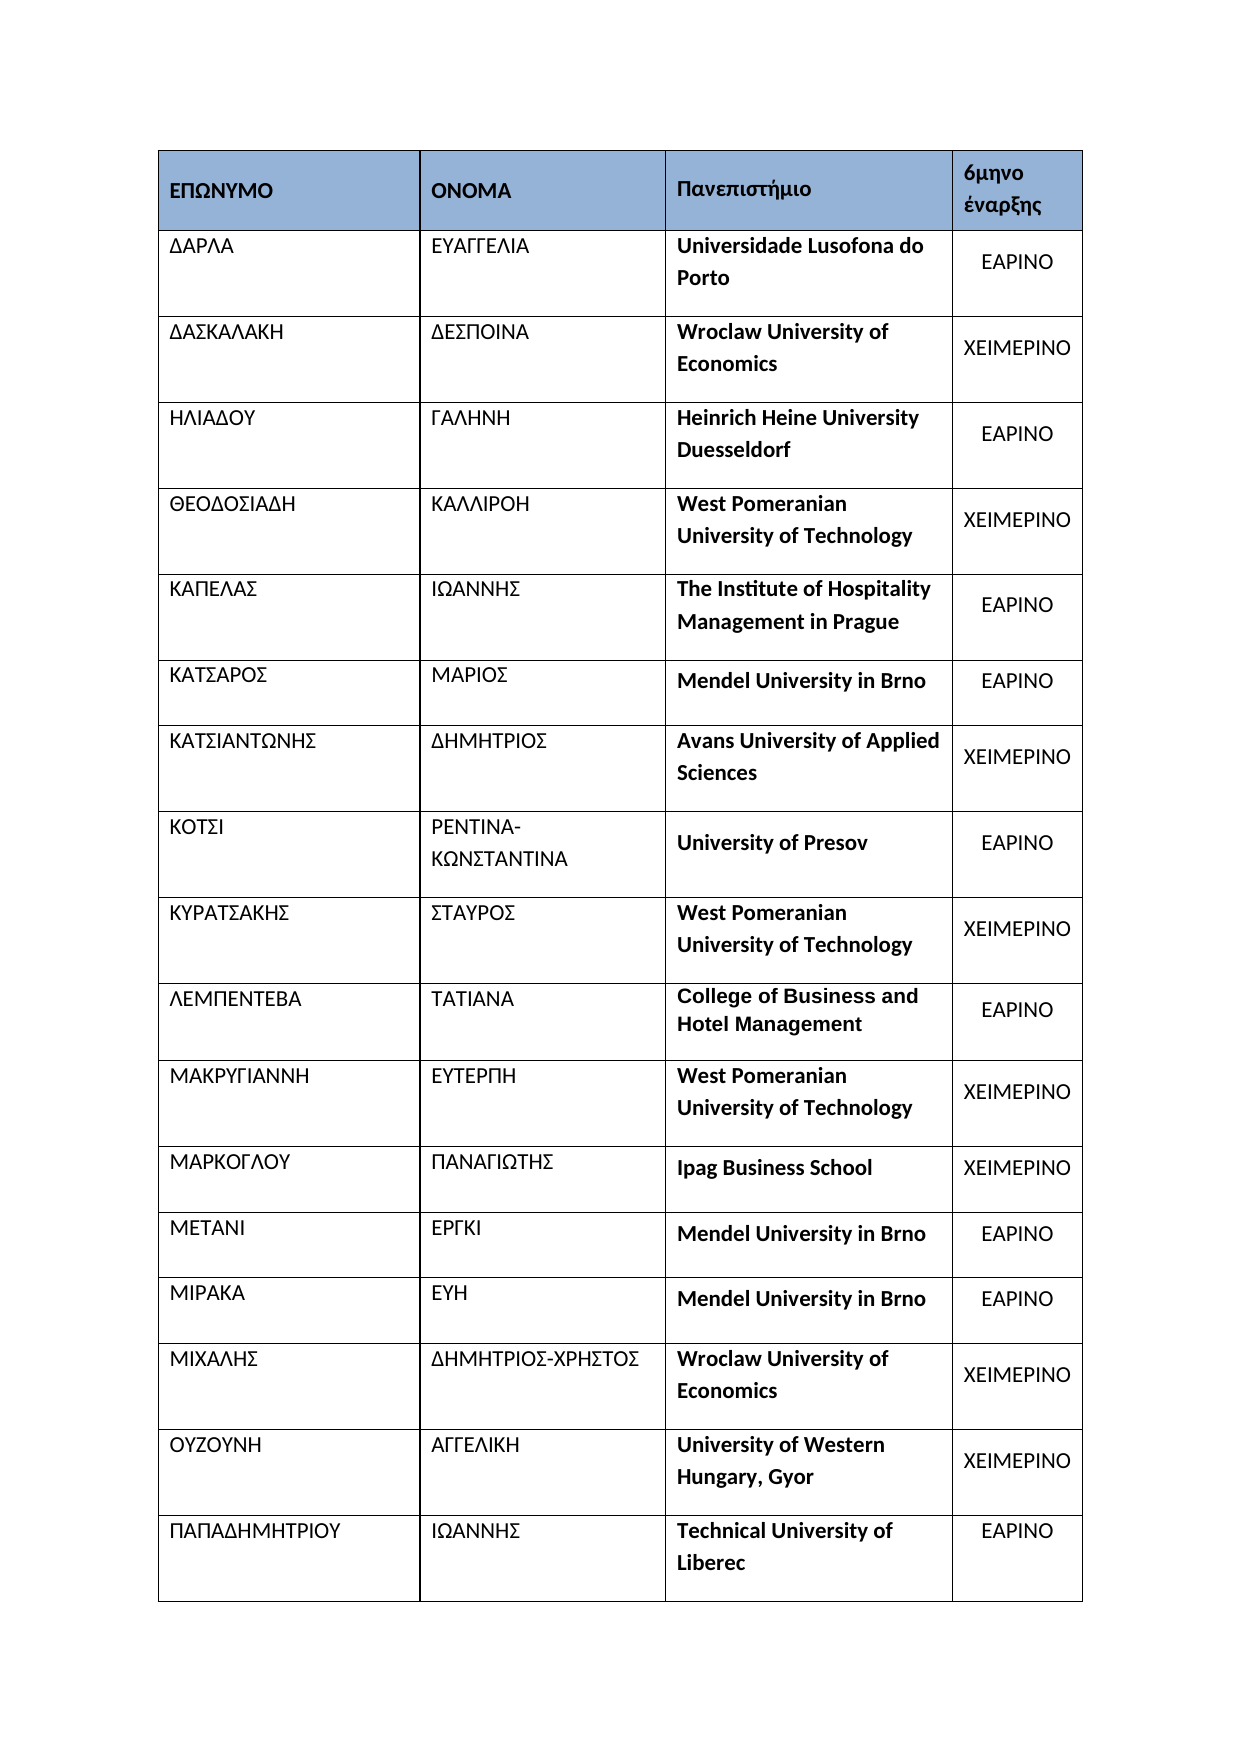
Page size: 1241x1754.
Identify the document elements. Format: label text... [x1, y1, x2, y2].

table_cell ΧΕΙΜΕΡΙΝΟ [953, 726, 1082, 811]
table_cell ΚΥΡΑΤΣΑΚΗΣ [159, 898, 419, 983]
table_header Πανεπιστήμιο [666, 151, 952, 230]
table_cell ΧΕΙΜΕΡΙΝΟ [953, 1147, 1082, 1212]
table_cell ΙΩΑΝΝΗΣ [421, 1516, 665, 1601]
table_cell Mendel University in Brno [666, 1278, 952, 1343]
table_cell Technical University of Liberec [666, 1516, 952, 1601]
table_cell Mendel University in Brno [666, 1213, 952, 1277]
table_cell University of Western Hungary, Gyor [666, 1430, 952, 1515]
table_cell Wroclaw University of Economics [666, 1344, 952, 1429]
table_cell ΓΑΛΗΝΗ [421, 403, 665, 488]
table_cell ΧΕΙΜΕΡΙΝΟ [953, 898, 1082, 983]
table_cell Mendel University in Brno [666, 661, 952, 725]
table_cell ΚΑΛΛΙΡΟΗ [421, 489, 665, 573]
table_cell ΘΕΟΔΟΣΙΑΔΗ [159, 489, 419, 573]
table_cell West Pomeranian University of Technology [666, 1061, 952, 1146]
table_cell Ipag Business School [666, 1147, 952, 1212]
table_cell ΛΕΜΠΕΝΤΕΒΑ [159, 984, 419, 1060]
table_cell ΜΑΡΚΟΓΛΟΥ [159, 1147, 419, 1212]
table_cell ΧΕΙΜΕΡΙΝΟ [953, 317, 1082, 402]
table_cell ΕΑΡΙΝΟ [953, 1278, 1082, 1343]
table_cell ΤΑΤΙΑΝΑ [421, 984, 665, 1060]
table_cell ΔΗΜΗΤΡΙΟΣ-ΧΡΗΣΤΟΣ [421, 1344, 665, 1429]
table_header ΕΠΩΝΥΜΟ [159, 151, 419, 230]
table_cell ΔΕΣΠΟΙΝΑ [421, 317, 665, 402]
table_cell ΕΡΓΚΙ [421, 1213, 665, 1277]
table_cell College of Business and Hotel Management [666, 984, 952, 1060]
table_cell ΚΑΤΣΙΑΝΤΩΝΗΣ [159, 726, 419, 811]
table_cell ΕΥΗ [421, 1278, 665, 1343]
table_header 6μηνο έναρξης [953, 151, 1082, 230]
table_cell ΚΟΤΣΙ [159, 812, 419, 897]
table_cell ΙΩΑΝΝΗΣ [421, 575, 665, 659]
table_cell ΜΕΤΑΝΙ [159, 1213, 419, 1277]
table_cell ΕΑΡΙΝΟ [953, 231, 1082, 316]
table_cell ΕΑΡΙΝΟ [953, 661, 1082, 725]
table_cell ΧΕΙΜΕΡΙΝΟ [953, 489, 1082, 573]
table_cell ΑΓΓΕΛΙΚΗ [421, 1430, 665, 1515]
table_header ΟΝΟΜΑ [421, 151, 665, 230]
table_cell West Pomeranian University of Technology [666, 489, 952, 573]
table_cell ΕΑΡΙΝΟ [953, 984, 1082, 1060]
table_cell ΕΑΡΙΝΟ [953, 812, 1082, 897]
table_cell ΜΑΚΡΥΓΙΑΝΝΗ [159, 1061, 419, 1146]
table_cell ΕΑΡΙΝΟ [953, 1516, 1082, 1601]
table_cell ΡΕΝΤΙΝΑ-ΚΩΝΣΤΑΝΤΙΝΑ [421, 812, 665, 897]
table_cell ΕΑΡΙΝΟ [953, 1213, 1082, 1277]
table_cell ΧΕΙΜΕΡΙΝΟ [953, 1344, 1082, 1429]
table_cell ΕΑΡΙΝΟ [953, 403, 1082, 488]
table_cell Heinrich Heine University Duesseldorf [666, 403, 952, 488]
table_cell ΚΑΠΕΛΑΣ [159, 575, 419, 659]
table_cell ΜΙΡΑΚΑ [159, 1278, 419, 1343]
table_cell ΕΥΤΕΡΠΗ [421, 1061, 665, 1146]
table_cell ΔΑΣΚΑΛΑΚΗ [159, 317, 419, 402]
table_cell ΕΥΑΓΓΕΛΙΑ [421, 231, 665, 316]
table_cell Universidade Lusofona do Porto [666, 231, 952, 316]
table_cell West Pomeranian University of Technology [666, 898, 952, 983]
table_cell Wroclaw University of Economics [666, 317, 952, 402]
table_cell ΧΕΙΜΕΡΙΝΟ [953, 1430, 1082, 1515]
table_cell ΔΑΡΛΑ [159, 231, 419, 316]
table_cell ΚΑΤΣΑΡΟΣ [159, 661, 419, 725]
table_cell ΟΥΖΟΥΝΗ [159, 1430, 419, 1515]
table_cell ΧΕΙΜΕΡΙΝΟ [953, 1061, 1082, 1146]
table_cell ΠΑΠΑΔΗΜΗΤΡΙΟΥ [159, 1516, 419, 1601]
table_cell ΔΗΜΗΤΡΙΟΣ [421, 726, 665, 811]
table_cell ΜΙΧΑΛΗΣ [159, 1344, 419, 1429]
table_cell University of Presov [666, 812, 952, 897]
table_cell ΗΛΙΑΔΟΥ [159, 403, 419, 488]
table_cell ΠΑΝΑΓΙΩΤΗΣ [421, 1147, 665, 1212]
table_cell The Institute of Hospitality Management in Prague [666, 575, 952, 659]
table_cell ΜΑΡΙΟΣ [421, 661, 665, 725]
table_cell Avans University of Applied Sciences [666, 726, 952, 811]
table_cell ΕΑΡΙΝΟ [953, 575, 1082, 659]
table_cell ΣΤΑΥΡΟΣ [421, 898, 665, 983]
